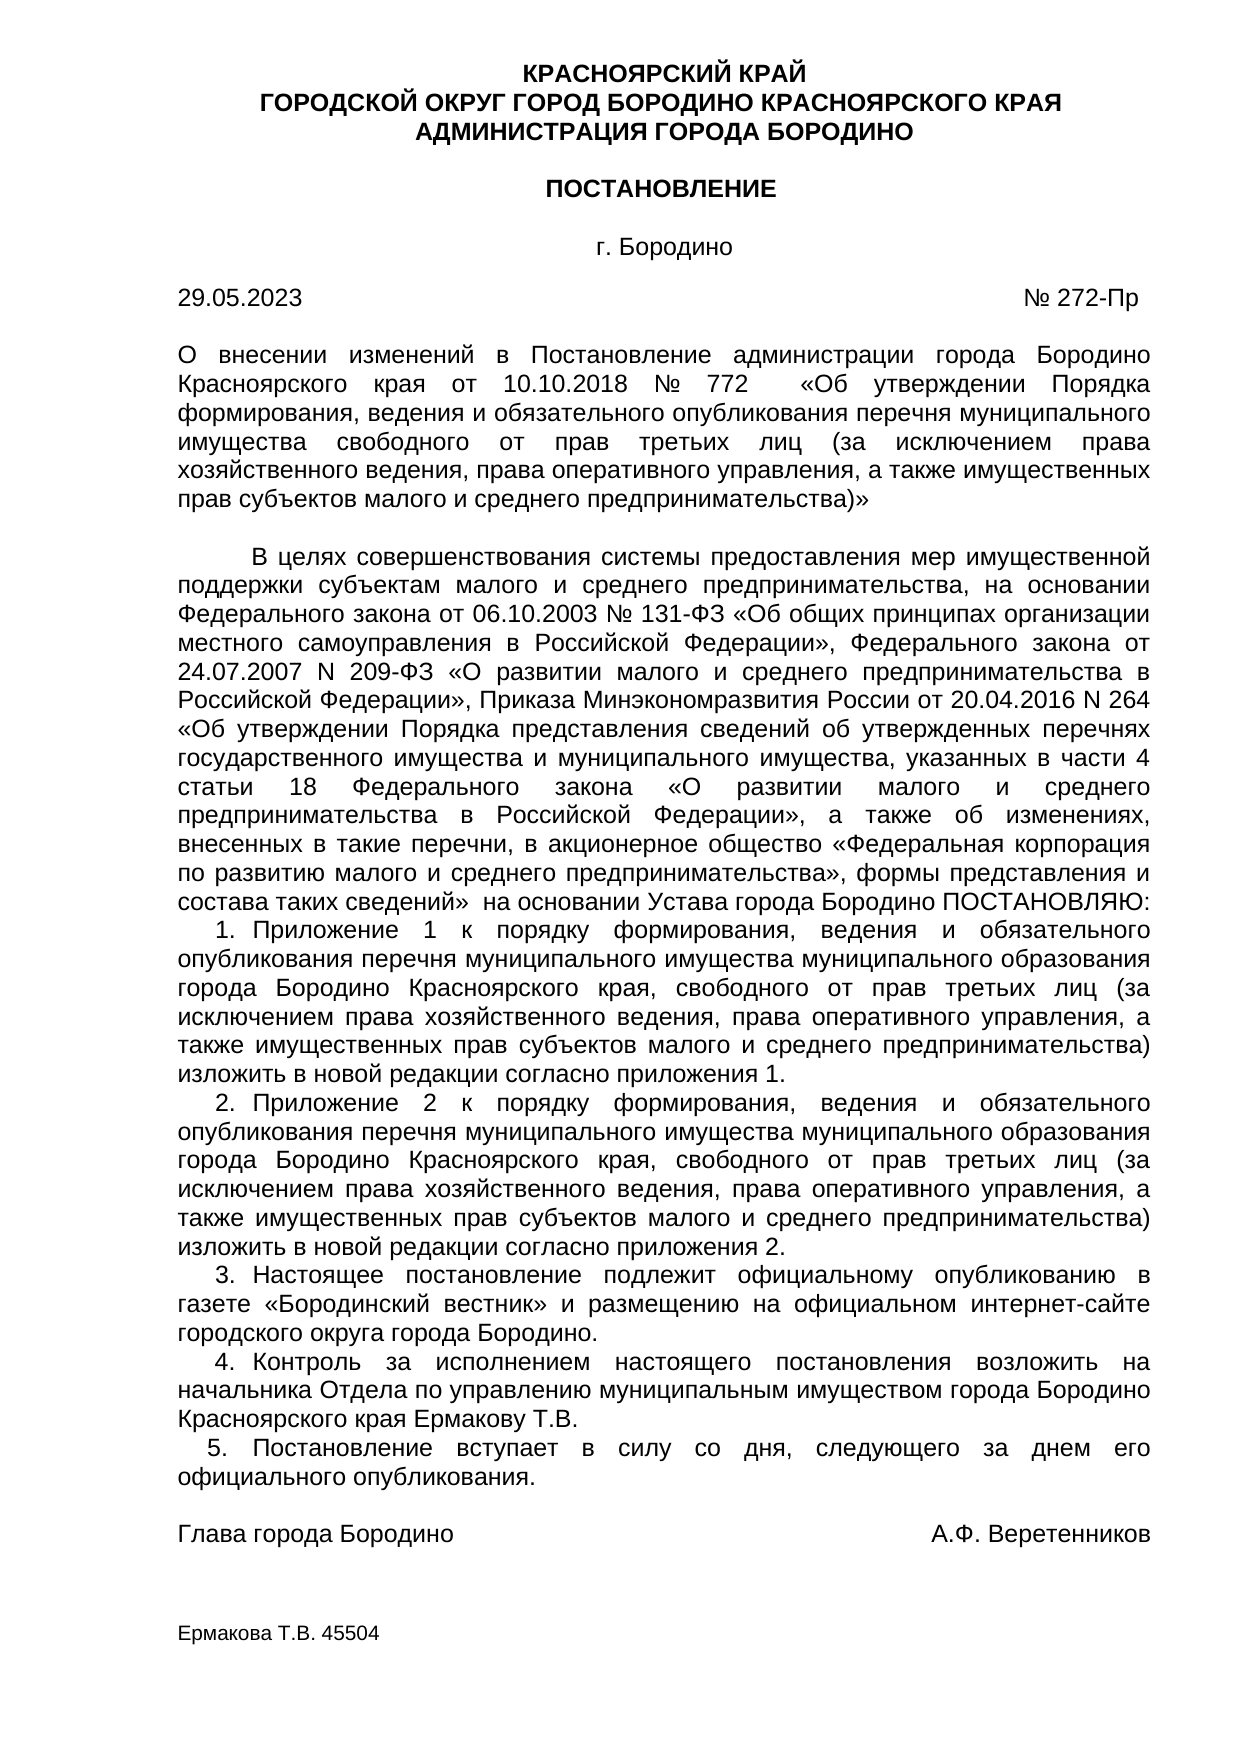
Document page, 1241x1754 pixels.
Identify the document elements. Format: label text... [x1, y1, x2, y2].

list Приложение 2 к порядку формирования, ведения и обязательного опубликования перечня муниципального имущества муниципального образования города Бородино Красноярского края, свободного от прав третьих лиц (за исключением права хозяйственного ведения, права оперативного управления, а также имущественных прав субъектов малого и среднего предпринимательства) изложить в новой редакции согласно приложения 2. [177, 1088, 1152, 1261]
text 29.05.2023 № 272-Пр [177, 283, 1152, 312]
text Ермакова Т.В. 45504 [177, 1621, 1152, 1645]
list Постановление вступает в силу со дня, следующего за днем его официального опубликования. [177, 1433, 1152, 1491]
list Контроль за исполнением настоящего постановления возложить на начальника Отдела по управлению муниципальным имуществом города Бородино Красноярского края Ермакову Т.В. [177, 1347, 1152, 1433]
text АДМИНИСТРАЦИЯ ГОРОДА БОРОДИНО [177, 117, 1152, 145]
text г. Бородино [177, 232, 1152, 260]
text Глава города Бородино А.Ф. Веретенников [177, 1519, 1152, 1548]
text О внесении изменений в Постановление администрации города Бородино Красноярского края от 10.10.2018 № 772 «Об утверждении Порядка формирования, ведения и обязательного опубликования перечня муниципального имущества свободного от прав третьих лиц (за исключением права хозяйственного ведения, права оперативного управления, а также имущественных прав субъектов малого и среднего предпринимательства)» [177, 341, 1152, 513]
text КРАСНОЯРСКИЙ КРАЙ [177, 59, 1152, 88]
text В целях совершенствования системы предоставления мер имущественной поддержки субъектам малого и среднего предпринимательства, на основании Федерального закона от 06.10.2003 № 131-ФЗ «Об общих принципах организации местного самоуправления в Российской Федерации», Федерального закона от 24.07.2007 N 209-ФЗ «О развитии малого и среднего предпринимательства в Российской Федерации», Приказа Минэкономразвития России от 20.04.2016 N 264 «Об утверждении Порядка представления сведений об утвержденных перечнях государственного имущества и муниципального имущества, указанных в части 4 статьи 18 Федерального закона «О развитии малого и среднего предпринимательства в Российской Федерации», а также об изменениях, внесенных в такие перечни, в акционерное общество «Федеральная корпорация по развитию малого и среднего предпринимательства», формы представления и состава таких сведений» на основании Устава города Бородино ПОСТАНОВЛЯЮ: [177, 542, 1152, 916]
text ГОРОДСКОЙ ОКРУГ ГОРОД БОРОДИНО КРАСНОЯРСКОГО КРАЯ [177, 88, 1152, 117]
list Настоящее постановление подлежит официальному опубликованию в газете «Бородинский вестник» и размещению на официальном интернет-сайте городского округа города Бородино. [177, 1261, 1152, 1347]
list Приложение 1 к порядку формирования, ведения и обязательного опубликования перечня муниципального имущества муниципального образования города Бородино Красноярского края, свободного от прав третьих лиц (за исключением права хозяйственного ведения, права оперативного управления, а также имущественных прав субъектов малого и среднего предпринимательства) изложить в новой редакции согласно приложения 1. [177, 916, 1152, 1088]
text ПОСТАНОВЛЕНИЕ [177, 174, 1152, 203]
